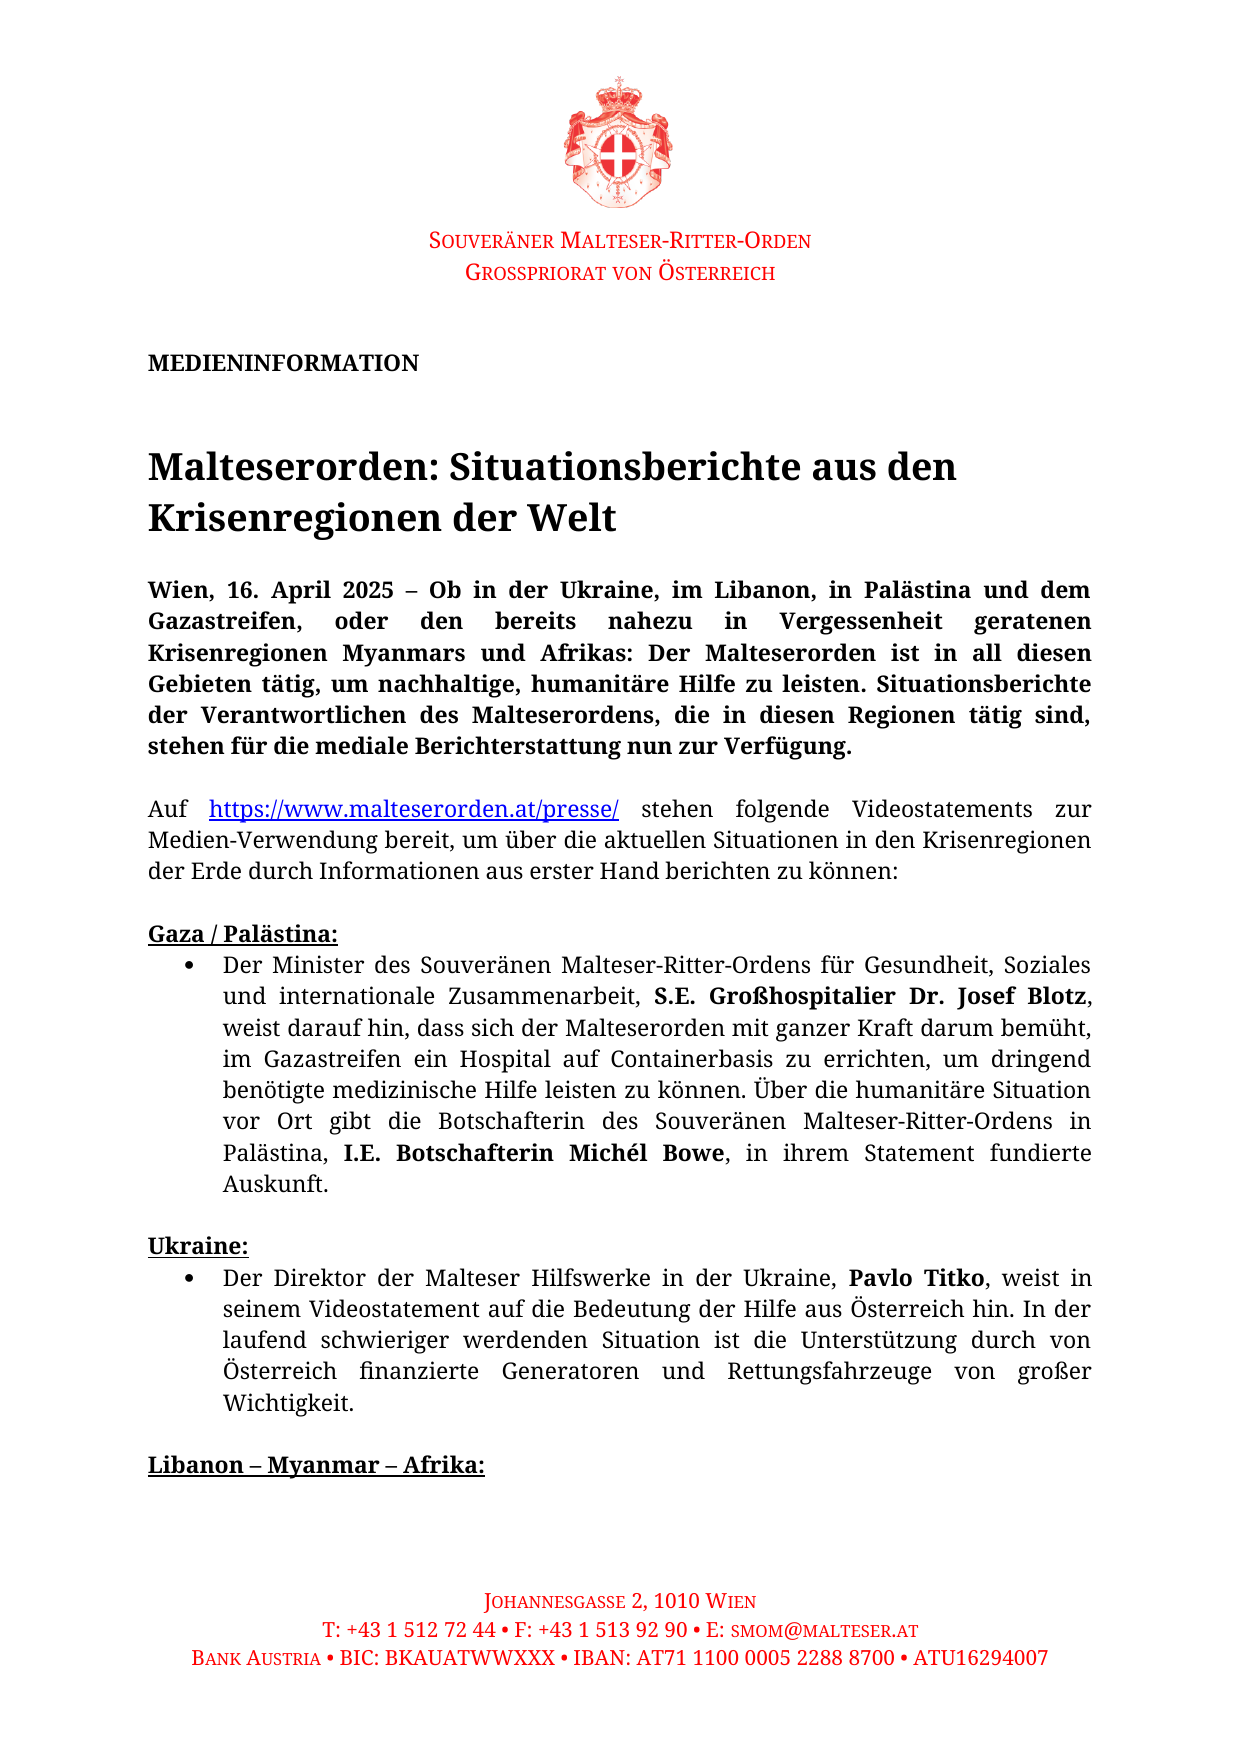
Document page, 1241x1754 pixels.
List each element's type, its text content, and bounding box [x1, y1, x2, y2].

text MEDIENINFORMATION [148, 347, 1093, 378]
list Der Direktor der Malteser Hilfswerke in der Ukraine, Pavlo Titko, weist in seinem Videostatement auf die Bedeutung der Hilfe aus Österreich hin. In der laufend schwieriger werdenden Situation ist die Unterstützung durch von Österreich finanzierte Generatoren und Rettungsfahrzeuge von großer Wichtigkeit. [185, 1262, 1093, 1418]
text Wien, 16. April 2025 – Ob in der Ukraine, im Libanon, in Palästina und dem Gazastreifen, oder den bereits nahezu in Vergessenheit geratenen Krisenregionen Myanmars und Afrikas: Der Malteserorden ist in all diesen Gebieten tätig, um nachhaltige, humanitäre Hilfe zu leisten. Situationsberichte der Verantwortlichen des Malteserordens, die in diesen Regionen tätig sind, stehen für die mediale Berichterstattung nun zur Verfügung. [148, 574, 1093, 762]
text Ukraine: [148, 1230, 1093, 1262]
text Malteserorden: Situationsberichte aus den Krisenregionen der Welt [148, 441, 1093, 543]
text Grosspriorat von Österreich [148, 256, 1093, 287]
list Der Minister des Souveränen Malteser-Ritter-Ordens für Gesundheit, Soziales und internationale Zusammenarbeit, S.E. Großhospitalier Dr. Josef Blotz, weist darauf hin, dass sich der Malteserorden mit ganzer Kraft darum bemüht, im Gazastreifen ein Hospital auf Containerbasis zu errichten, um dringend benötigte medizinische Hilfe leisten zu können. Über die humanitäre Situation vor Ort gibt die Botschafterin des Souveränen Malteser-Ritter-Ordens in Palästina, I.E. Botschafterin Michél Bowe, in ihrem Statement fundierte Auskunft. [185, 949, 1093, 1199]
text Souveräner Malteser-Ritter-Orden [148, 224, 1093, 256]
text Auf https://www.malteserorden.at/presse/ stehen folgende Videostatements zur Medien-Verwendung bereit, um über die aktuellen Situationen in den Krisenregionen der Erde durch Informationen aus erster Hand berichten zu können: [148, 793, 1093, 887]
text Gaza / Palästina: [148, 918, 1093, 949]
text Libanon – Myanmar – Afrika: [148, 1449, 1093, 1480]
picture [563, 76, 673, 208]
